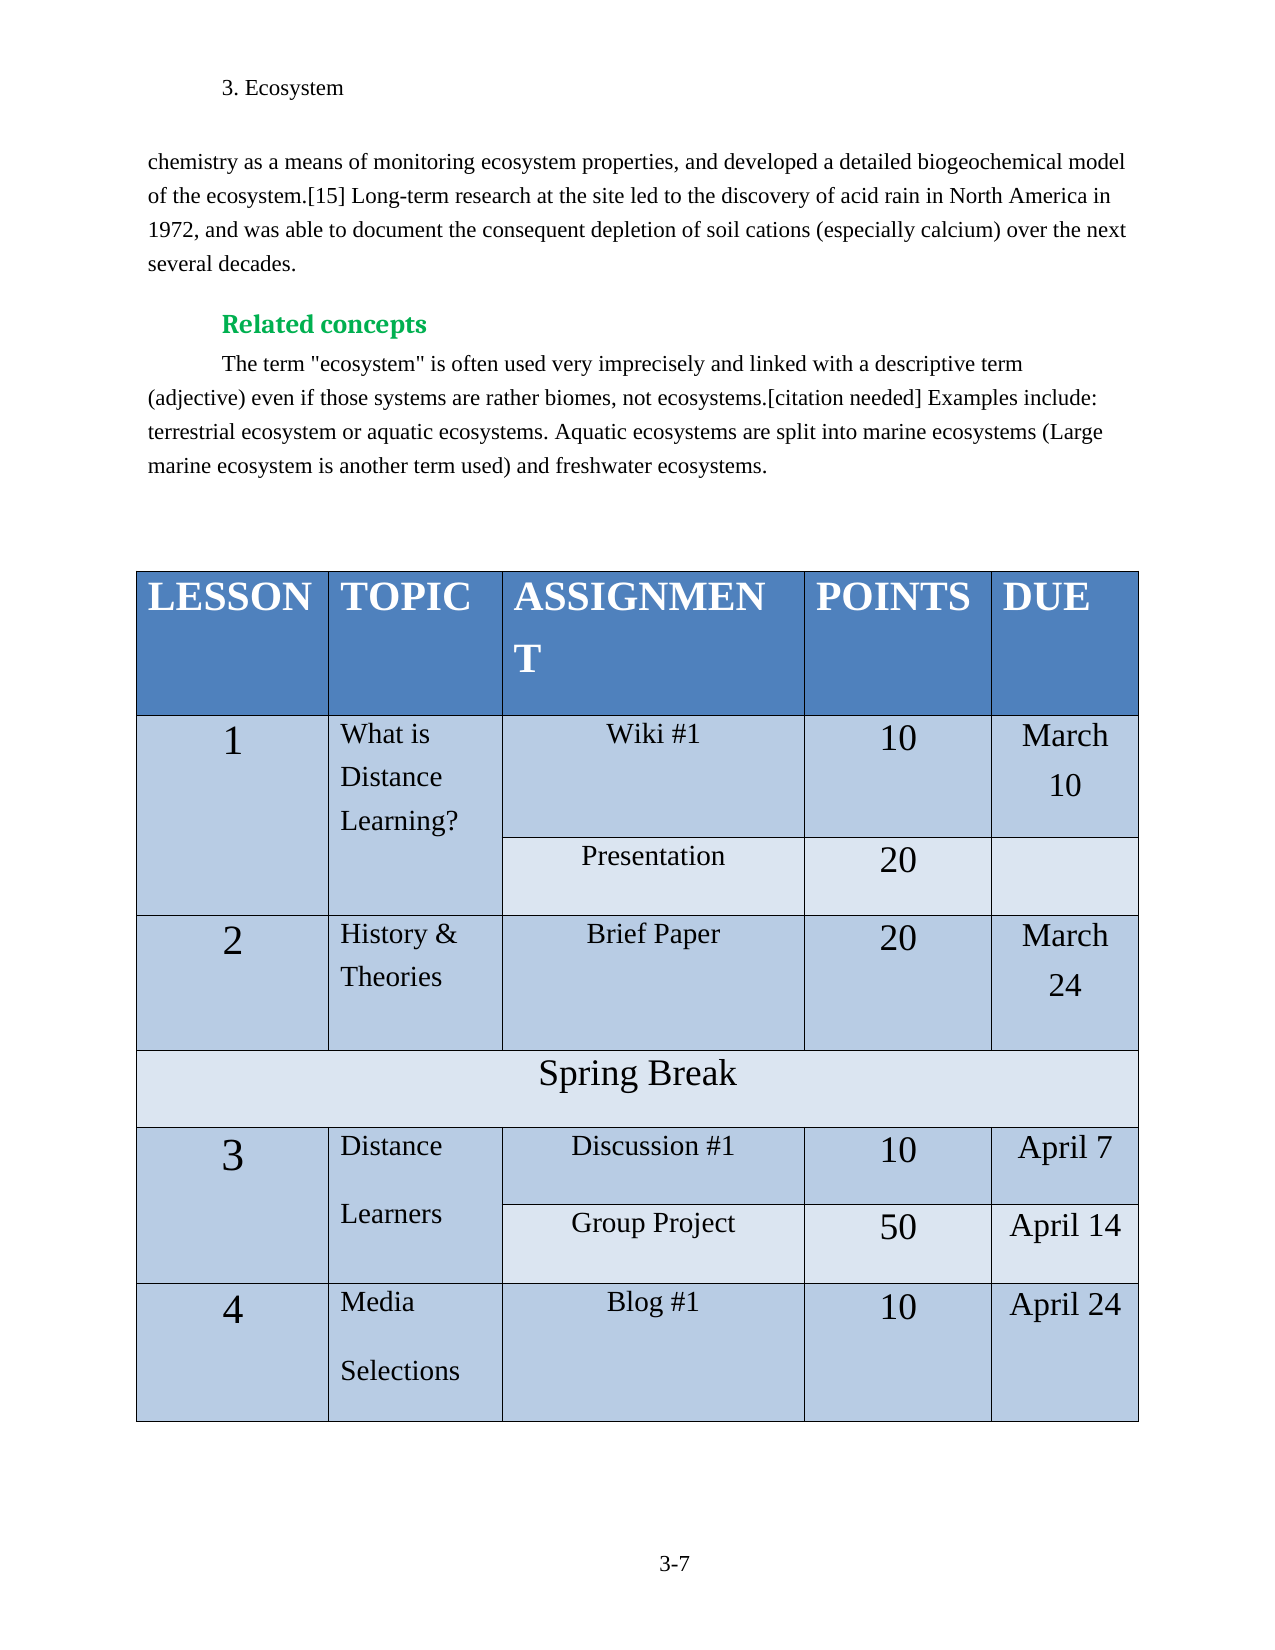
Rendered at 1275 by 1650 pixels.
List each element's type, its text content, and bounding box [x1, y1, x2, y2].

table_cell Discussion #1 [503, 1128, 804, 1204]
table_header DUE [992, 572, 1138, 715]
table_cell April 14 [992, 1205, 1138, 1283]
table_cell 10 [805, 716, 991, 837]
table_cell Wiki #1 [503, 716, 804, 837]
table_header LESSON [137, 572, 328, 715]
table_cell Presentation [503, 838, 804, 915]
table_cell 20 [805, 838, 991, 915]
table_cell March 10 [992, 716, 1138, 837]
table_header POINTS [805, 572, 991, 715]
table_cell March 24 [992, 916, 1138, 1050]
table_cell 10 [805, 1284, 991, 1421]
table_header ASSIGNMENT [503, 572, 804, 715]
table_cell Media Selections [329, 1284, 502, 1421]
table_cell 4 [137, 1284, 328, 1421]
table_cell 3 [137, 1128, 328, 1283]
table_cell April 24 [992, 1284, 1138, 1421]
table_cell History & Theories [329, 916, 502, 1050]
table_cell 20 [805, 916, 991, 1050]
table_cell Brief Paper [503, 916, 804, 1050]
table_cell 2 [137, 916, 328, 1050]
table_cell What is Distance Learning? [329, 716, 502, 915]
table_cell Spring Break [137, 1051, 1138, 1127]
table_cell 1 [137, 716, 328, 915]
table_cell Blog #1 [503, 1284, 804, 1421]
table_header TOPIC [329, 572, 502, 715]
table_cell 50 [805, 1205, 991, 1283]
table_cell April 7 [992, 1128, 1138, 1204]
text The term "ecosystem" is often used very imprecisely and linked with a descriptive term (adjective) even if those systems are rather biomes, not ecosystems.[citation needed] Examples include: terrestrial ecosystem or aquatic ecosystems. Aquatic ecosystems are split into marine ecosystems (Large marine ecosystem is another term used) and freshwater ecosystems. [148, 350, 1127, 479]
subtitle Related concepts [148, 309, 1127, 341]
table_cell 10 [805, 1128, 991, 1204]
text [148, 148, 1127, 277]
table_cell Distance Learners [329, 1128, 502, 1283]
table_cell [992, 838, 1138, 915]
table_cell Group Project [503, 1205, 804, 1283]
